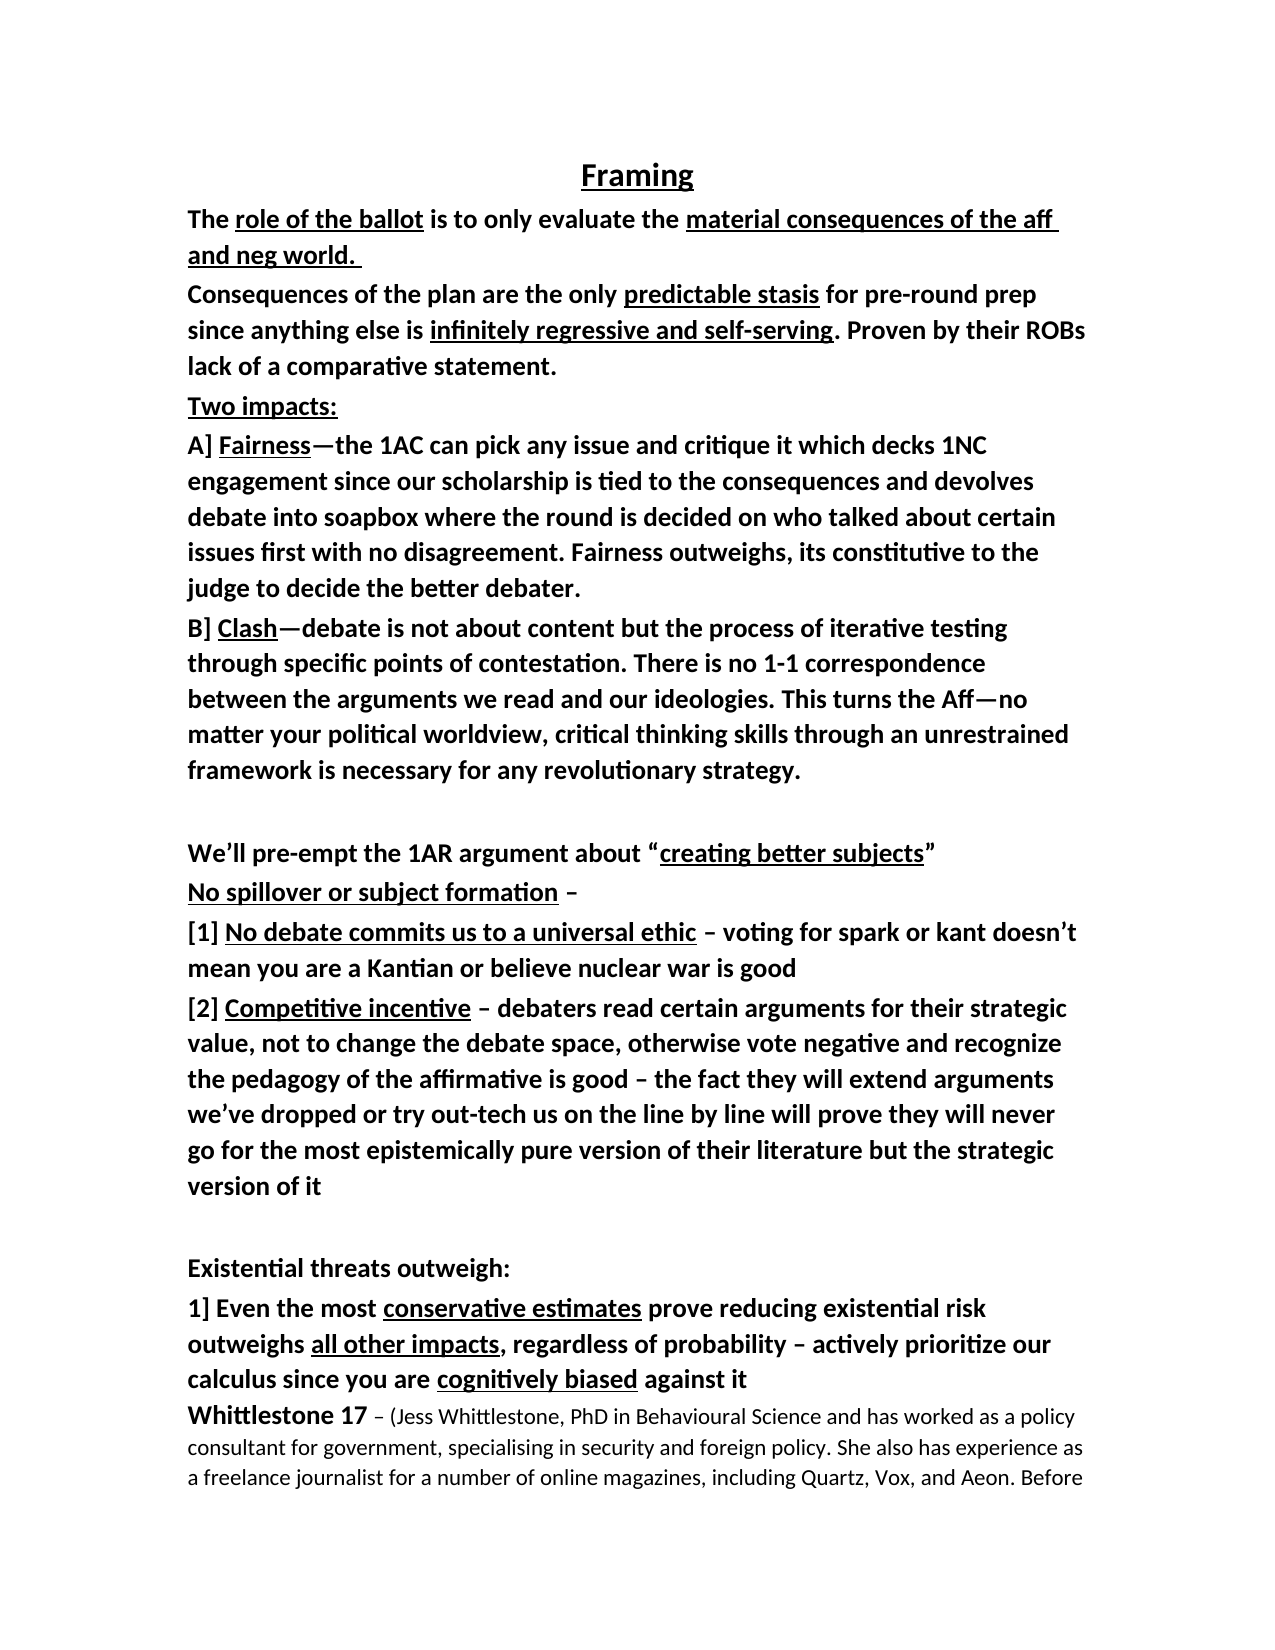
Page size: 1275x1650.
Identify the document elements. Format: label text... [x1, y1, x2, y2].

subtitle 1] Even the most conservative estimates prove reducing existential risk outweighs all other impacts, regardless of probability – actively prioritize our calculus since you are cognitively biased against it [187, 1291, 1087, 1396]
subtitle A] Fairness—the 1AC can pick any issue and critique it which decks 1NC engagement since our scholarship is tied to the consequences and devolves debate into soapbox where the round is decided on who talked about certain issues first with no disagreement. Fairness outweighs, its constitutive to the judge to decide the better debater. [187, 428, 1087, 604]
subtitle Consequences of the plan are the only predictable stasis for pre-round prep since anything else is infinitely regressive and self-serving. Proven by their ROBs lack of a comparative statement. [187, 278, 1087, 382]
subtitle The role of the ballot is to only evaluate the material consequences of the aff and neg world. [187, 202, 1087, 271]
subtitle No spillover or subject formation – [187, 876, 1087, 909]
subtitle [2] Competitive incentive – debaters read certain arguments for their strategic value, not to change the debate space, otherwise vote negative and recognize the pedagogy of the affirmative is good – the fact they will extend arguments we’ve dropped or try out-tech us on the line by line will prove they will never go for the most epistemically pure version of their literature but the strategic version of it [187, 991, 1087, 1202]
subtitle We’ll pre-empt the 1AR argument about “creating better subjects” [187, 836, 1087, 869]
subtitle Two impacts: [187, 389, 1087, 422]
subtitle Existential threats outweigh: [187, 1251, 1087, 1284]
subtitle Framing [187, 154, 1087, 195]
subtitle B] Clash—debate is not about content but the process of iterative testing through specific points of contestation. There is no 1-1 correspondence between the arguments we read and our ideologies. This turns the Aff—no matter your political worldview, critical thinking skills through an unrestrained framework is necessary for any revolutionary strategy. [187, 611, 1087, 786]
subtitle [1] No debate commits us to a universal ethic – voting for spark or kant doesn’t mean you are a Kantian or believe nuclear war is good [187, 915, 1087, 984]
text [187, 1398, 1087, 1492]
